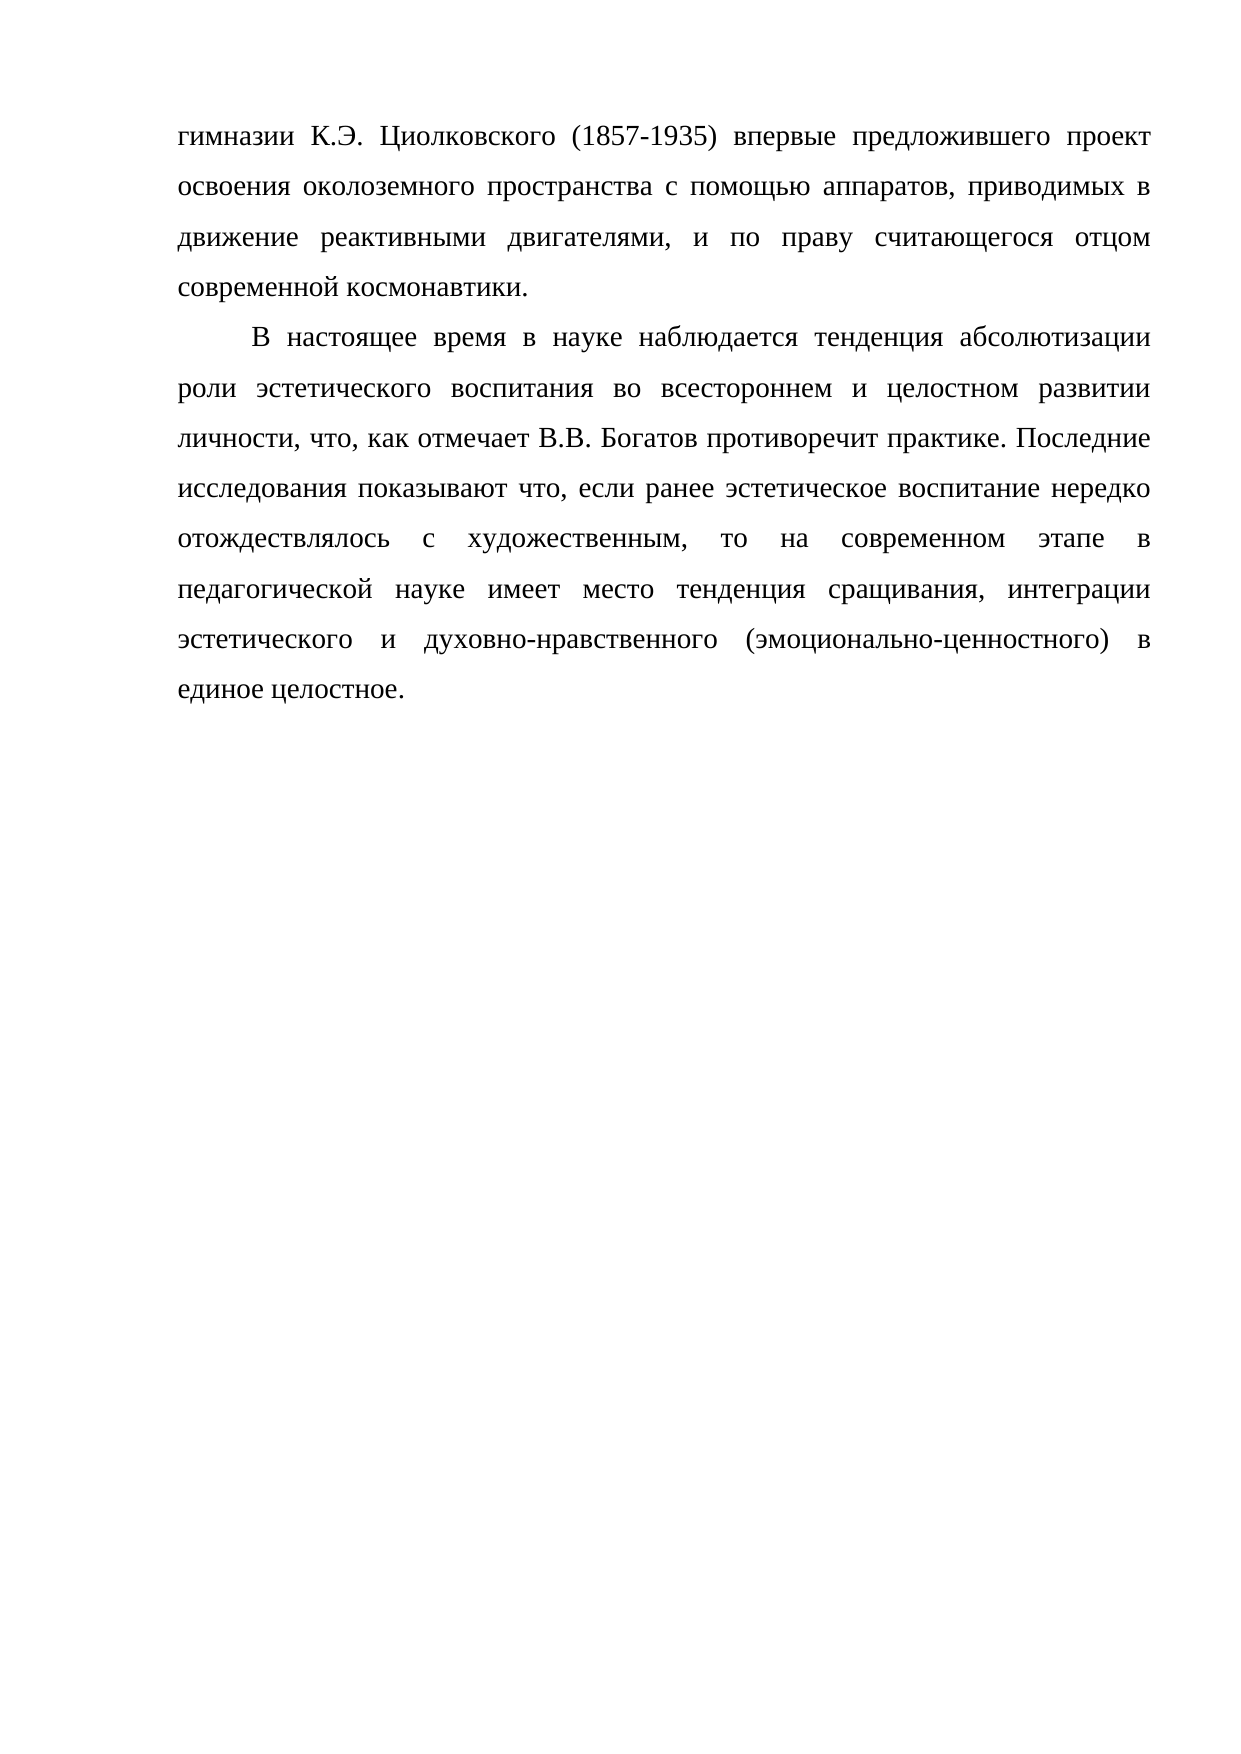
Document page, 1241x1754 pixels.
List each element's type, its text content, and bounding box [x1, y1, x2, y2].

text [177, 118, 1152, 303]
text В настоящее время в науке наблюдается тенденция абсолютизации роли эстетического воспитания во всестороннем и целостном развитии личности, что, как отмечает В.В. Богатов противоречит практике. Последние исследования показывают что, если ранее эстетическое воспитание нередко отождествлялось с художественным, то на современном этапе в педагогической науке имеет место тенденция сращивания, интеграции эстетического и духовно-нравственного (эмоционально-ценностного) в единое целостное. [177, 319, 1152, 705]
